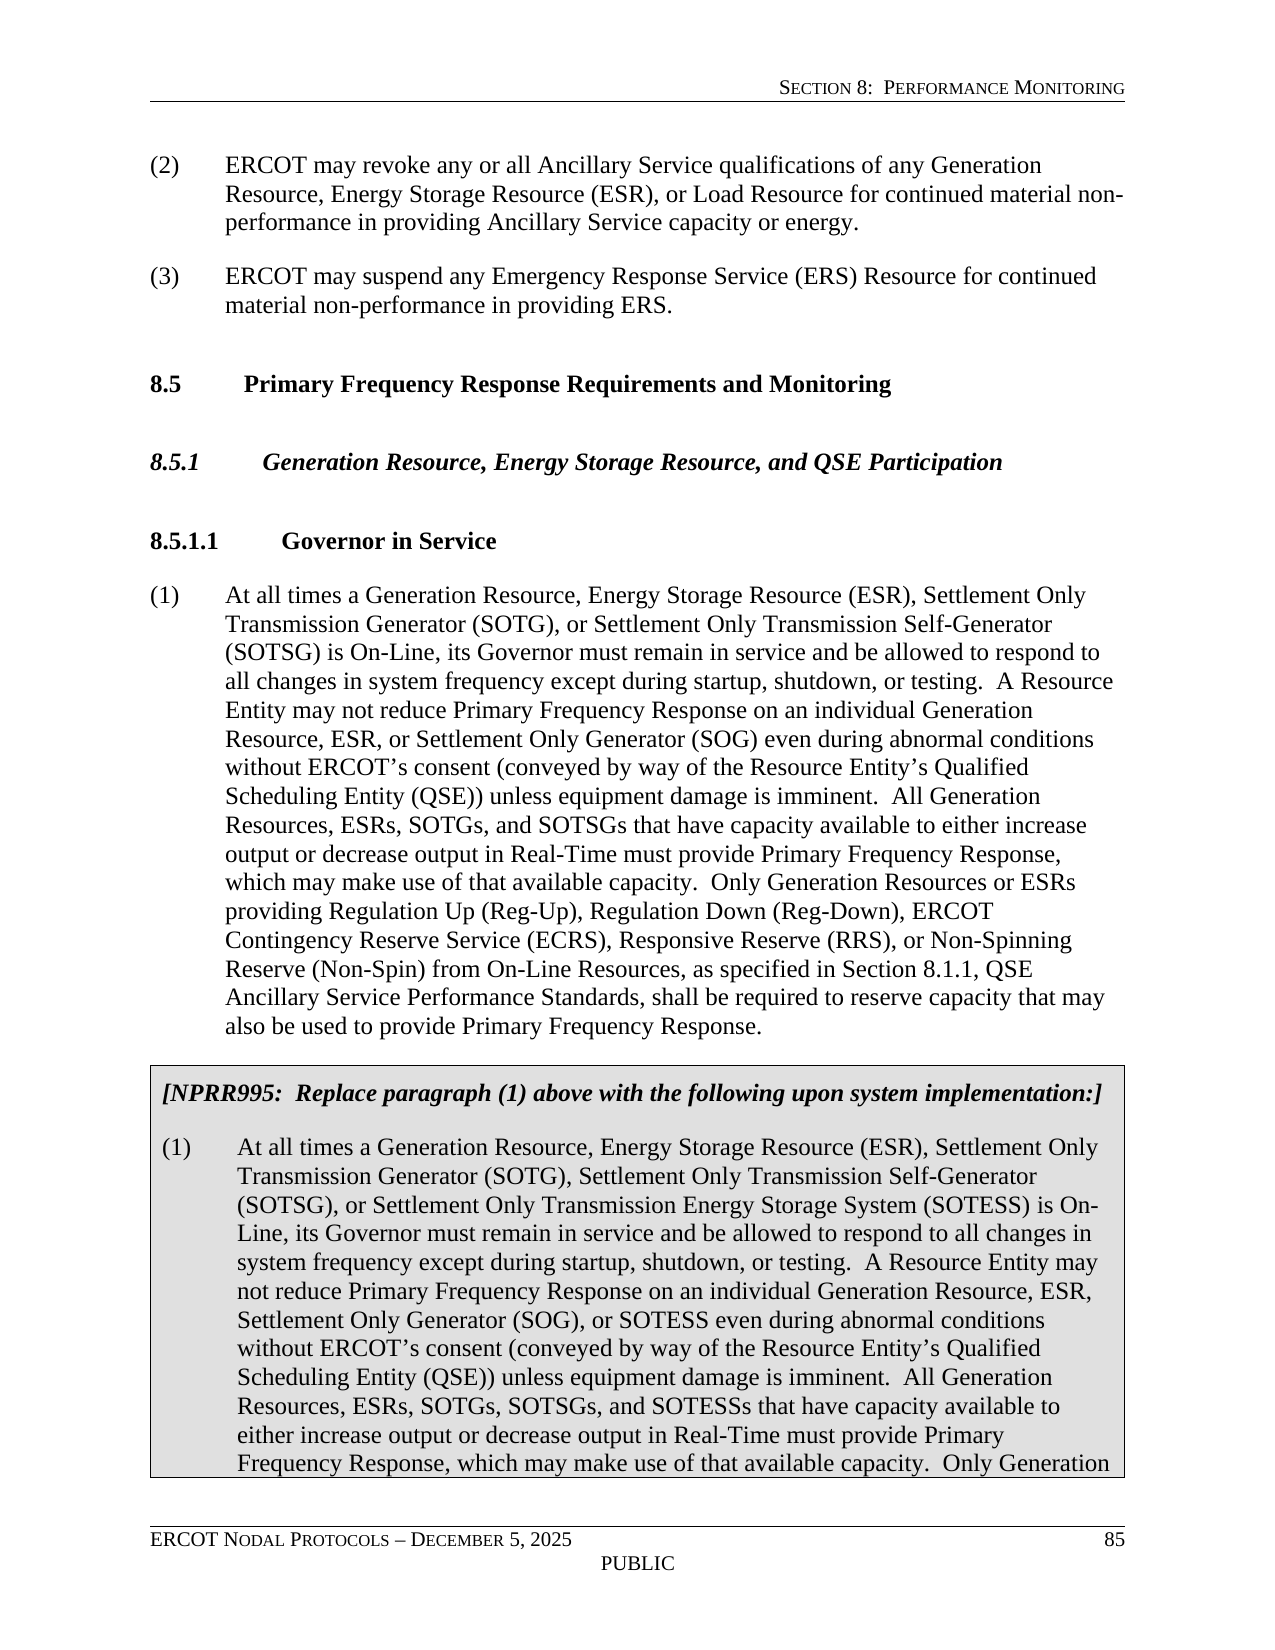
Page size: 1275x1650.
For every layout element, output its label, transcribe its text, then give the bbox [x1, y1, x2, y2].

text (1) At all times a Generation Resource, Energy Storage Resource (ESR), Settlement Only Transmission Generator (SOTG), or Settlement Only Transmission Self-Generator (SOTSG) is On-Line, its Governor must remain in service and be allowed to respond to all changes in system frequency except during startup, shutdown, or testing. A Resource Entity may not reduce Primary Frequency Response on an individual Generation Resource, ESR, or Settlement Only Generator (SOG) even during abnormal conditions without ERCOT’s consent (conveyed by way of the Resource Entity’s Qualified Scheduling Entity (QSE)) unless equipment damage is imminent. All Generation Resources, ESRs, SOTGs, and SOTSGs that have capacity available to either increase output or decrease output in Real-Time must provide Primary Frequency Response, which may make use of that available capacity. Only Generation Resources or ESRs providing Regulation Up (Reg-Up), Regulation Down (Reg-Down), ERCOT Contingency Reserve Service (ECRS), Responsive Reserve (RRS), or Non-Spinning Reserve (Non-Spin) from On-Line Resources, as specified in Section 8.1.1, QSE Ancillary Service Performance Standards, shall be required to reserve capacity that may also be used to provide Primary Frequency Response. [150, 580, 1125, 1040]
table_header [151, 1066, 1124, 1477]
text 8.5.1 Generation Resource, Energy Storage Resource, and QSE Participation [150, 447, 1125, 476]
text 8.5 Primary Frequency Response Requirements and Monitoring [150, 369, 1125, 397]
text (3) ERCOT may suspend any Emergency Response Service (ERS) Resource for continued material non-performance in providing ERS. [150, 261, 1125, 319]
text (2) ERCOT may revoke any or all Ancillary Service qualifications of any Generation Resource, Energy Storage Resource (ESR), or Load Resource for continued material non-performance in providing Ancillary Service capacity or energy. [150, 150, 1125, 236]
text 8.5.1.1 Governor in Service [150, 526, 1125, 555]
